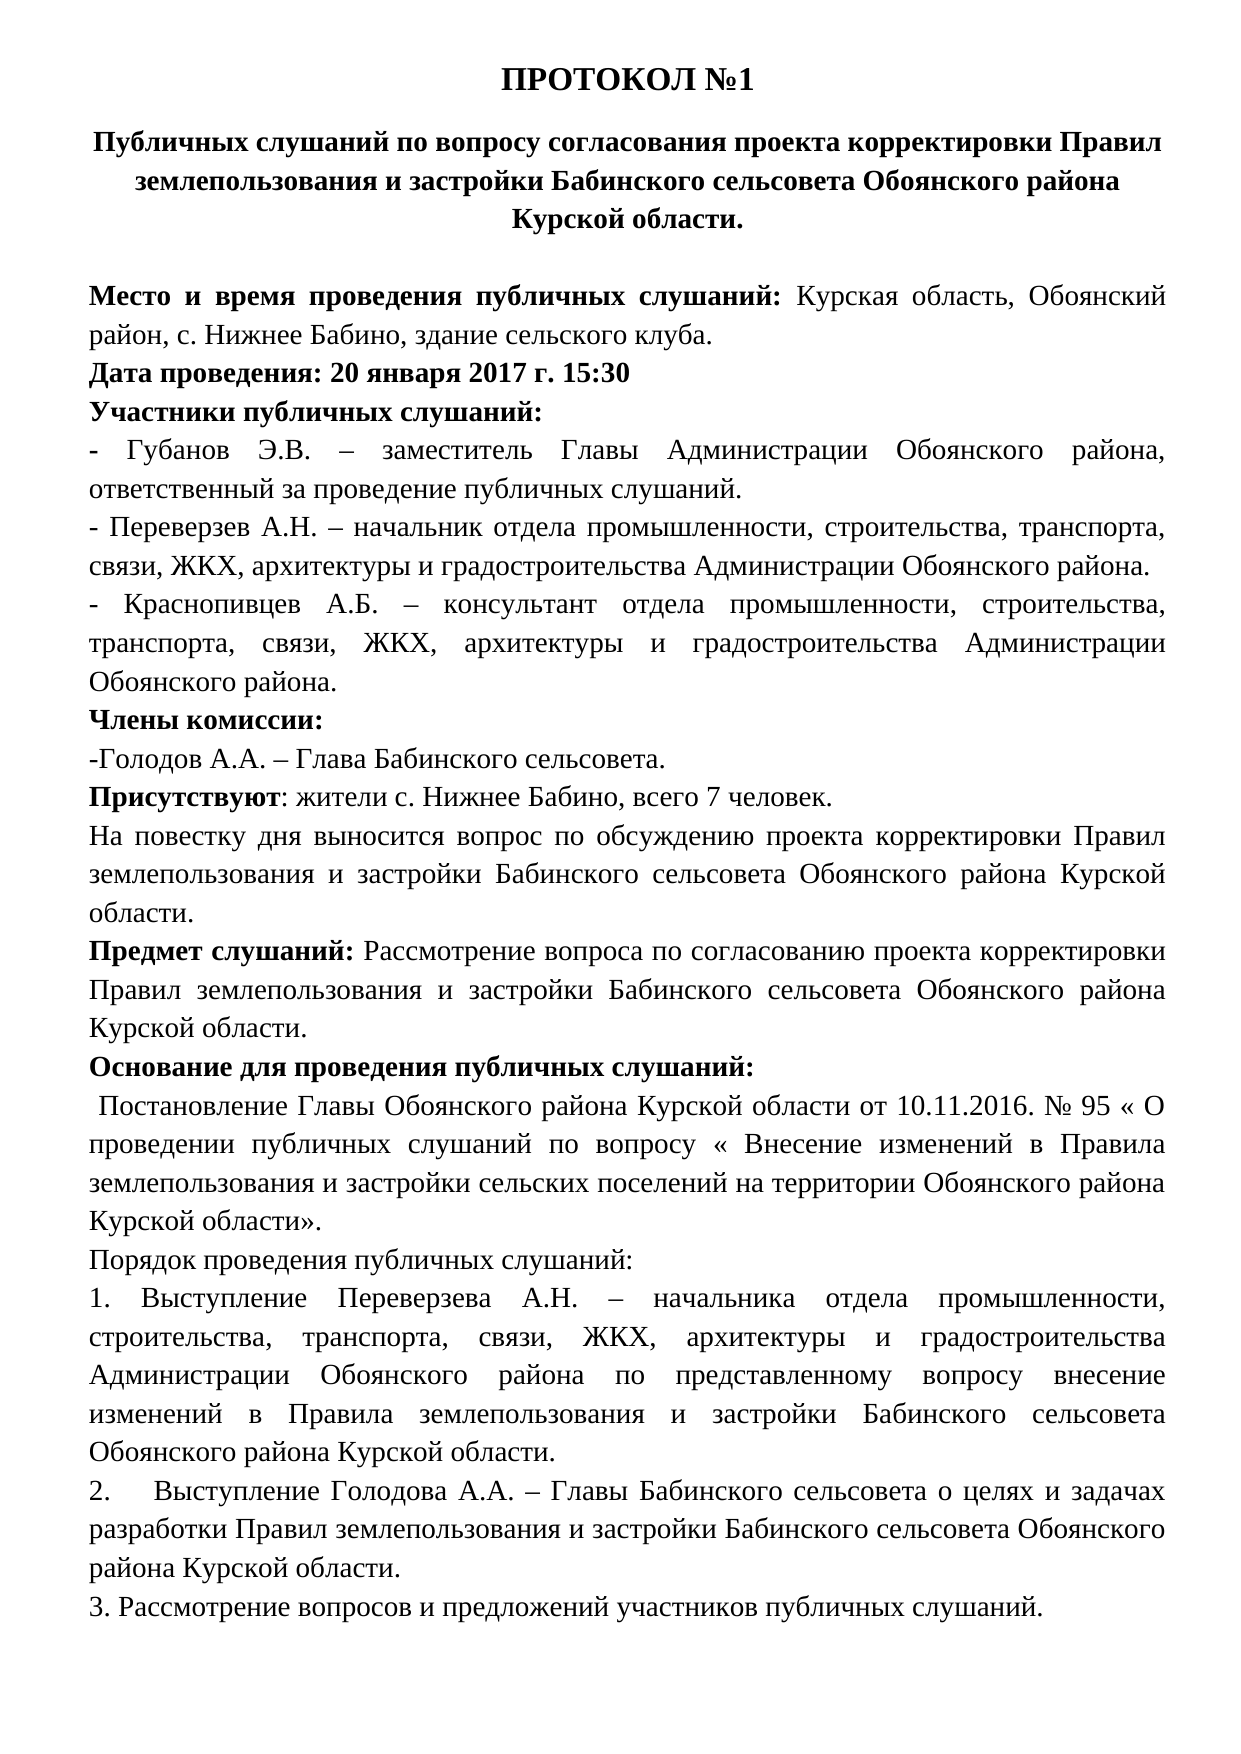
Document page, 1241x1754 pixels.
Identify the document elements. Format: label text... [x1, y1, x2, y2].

text - Краснопивцев А.Б. – консультант отдела промышленности, строительства, транспорта, связи, ЖКХ, архитектуры и градостроительства Администрации Обоянского района. [89, 587, 1167, 697]
text Постановление Главы Обоянского района Курской области от 10.11.2016. № 95 « О проведении публичных слушаний по вопросу « Внесение изменений в Правила землепользования и застройки сельских поселений на территории Обоянского района Курской области». [89, 1088, 1167, 1237]
text ПРОТОКОЛ №1 [89, 59, 1167, 97]
text -Голодов А.А. – Глава Бабинского сельсовета. [89, 741, 1167, 774]
text 3. Рассмотрение вопросов и предложений участников публичных слушаний. [89, 1589, 1167, 1622]
text Предмет слушаний: Рассмотрение вопроса по согласованию проекта корректировки Правил землепользования и застройки Бабинского сельсовета Обоянского района Курской области. [89, 933, 1167, 1044]
text - Губанов Э.В. – заместитель Главы Администрации Обоянского района, ответственный за проведение публичных слушаний. [89, 432, 1167, 504]
text Дата проведения: 20 января 2017 г. 15:30 [89, 355, 1167, 389]
text 1. Выступление Переверзева А.Н. – начальника отдела промышленности, строительства, транспорта, связи, ЖКХ, архитектуры и градостроительства Администрации Обоянского района по представленному вопросу внесение изменений в Правила землепользования и застройки Бабинского сельсовета Обоянского района Курской области. [89, 1280, 1167, 1468]
text На повестку дня выносится вопрос по обсуждению проекта корректировки Правил землепользования и застройки Бабинского сельсовета Обоянского района Курской области. [89, 818, 1167, 928]
text Участники публичных слушаний: [89, 394, 1167, 427]
text Основание для проведения публичных слушаний: [89, 1049, 1167, 1083]
text 2. Выступление Голодова А.А. – Главы Бабинского сельсовета о целях и задачах разработки Правил землепользования и застройки Бабинского сельсовета Обоянского района Курской области. [89, 1473, 1167, 1584]
text Место и время проведения публичных слушаний: Курская область, Обоянский район, с. Нижнее Бабино, здание сельского клуба. [89, 278, 1167, 350]
text - Переверзев А.Н. – начальник отдела промышленности, строительства, транспорта, связи, ЖКХ, архитектуры и градостроительства Администрации Обоянского района. [89, 509, 1167, 582]
text Публичных слушаний по вопросу согласования проекта корректировки Правил землепользования и застройки Бабинского сельсовета Обоянского района Курской области. [89, 124, 1167, 235]
text Присутствуют: жители с. Нижнее Бабино, всего 7 человек. [89, 779, 1167, 813]
text Члены комиссии: [89, 702, 1167, 736]
text Порядок проведения публичных слушаний: [89, 1242, 1167, 1275]
